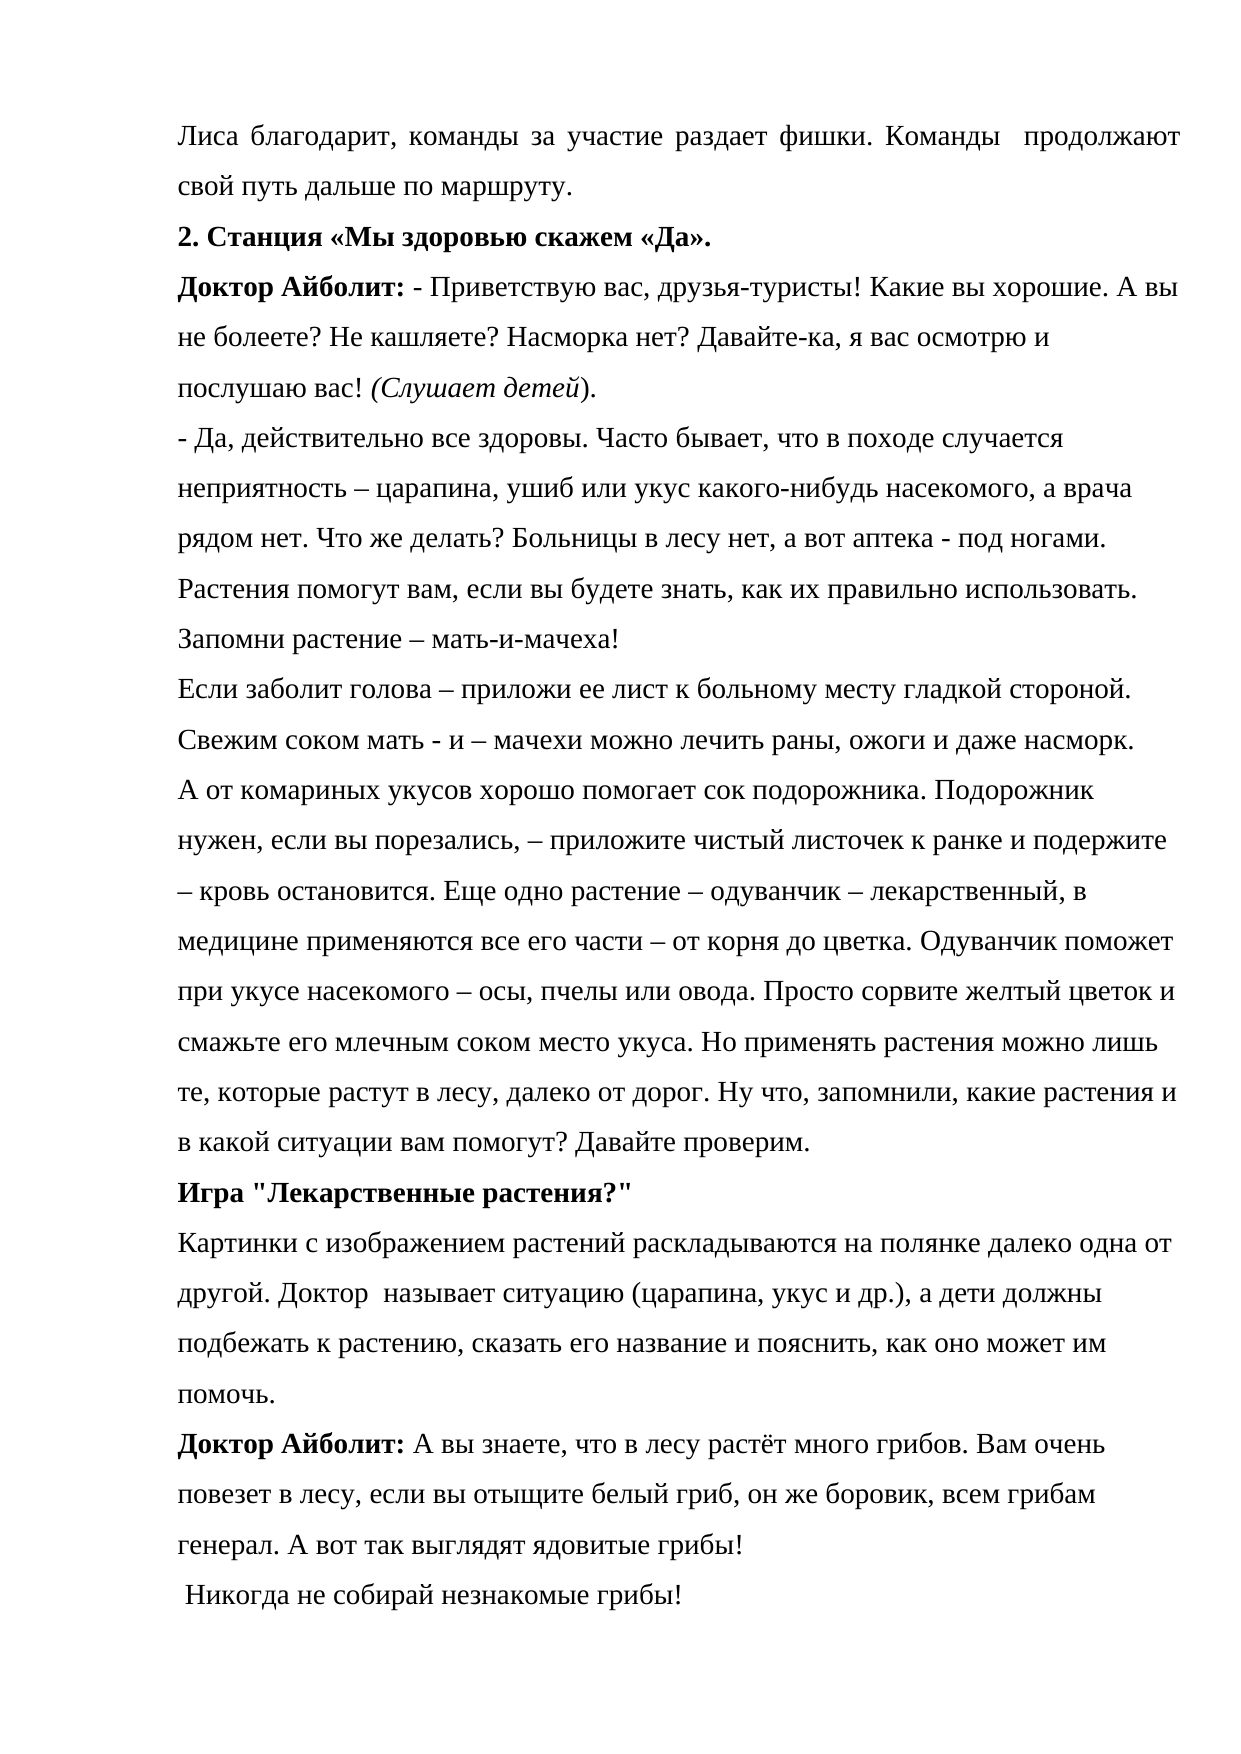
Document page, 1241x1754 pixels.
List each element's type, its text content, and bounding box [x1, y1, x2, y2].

text 2. Станция «Мы здоровью скажем «Да». Доктор Айболит: - Приветствую вас, друзья-туристы! Какие вы хорошие. А вы не болеете? Не кашляете? Насморка нет? Давайте-ка, я вас осмотрю и послушаю вас! (Слушает детей). [177, 219, 1181, 403]
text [177, 118, 1181, 202]
text - Да, действительно все здоровы. Часто бывает, что в походе случается неприятность – царапина, ушиб или укус какого-нибудь насекомого, а врача рядом нет. Что же делать? Больницы в лесу нет, а вот аптека - под ногами. Растения помогут вам, если вы будете знать, как их правильно использовать. [177, 420, 1181, 604]
text Игра "Лекарственные растения?" Картинки с изображением растений раскладываются на полянке далеко одна от другой. Доктор называет ситуацию (царапина, укус и др.), а дети должны подбежать к растению, сказать его название и пояснить, как оно может им помочь. [177, 1175, 1181, 1409]
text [177, 1426, 1181, 1611]
text Запомни растение – мать-и-мачеха! Если заболит голова – приложи ее лист к больному месту гладкой стороной. Свежим соком мать - и – мачехи можно лечить раны, ожоги и даже насморк. А от комариных укусов хорошо помогает сок подорожника. Подорожник нужен, если вы порезались, – приложите чистый листочек к ранке и подержите – кровь остановится. Еще одно растение – одуванчик – лекарственный, в медицине применяются все его части – от корня до цветка. Одуванчик поможет при укусе насекомого – осы, пчелы или овода. Просто сорвите желтый цветок и смажьте его млечным соком место укуса. Но применять растения можно лишь те, которые растут в лесу, далеко от дорог. Ну что, запомнили, какие растения и в какой ситуации вам помогут? Давайте проверим. [177, 621, 1181, 1158]
